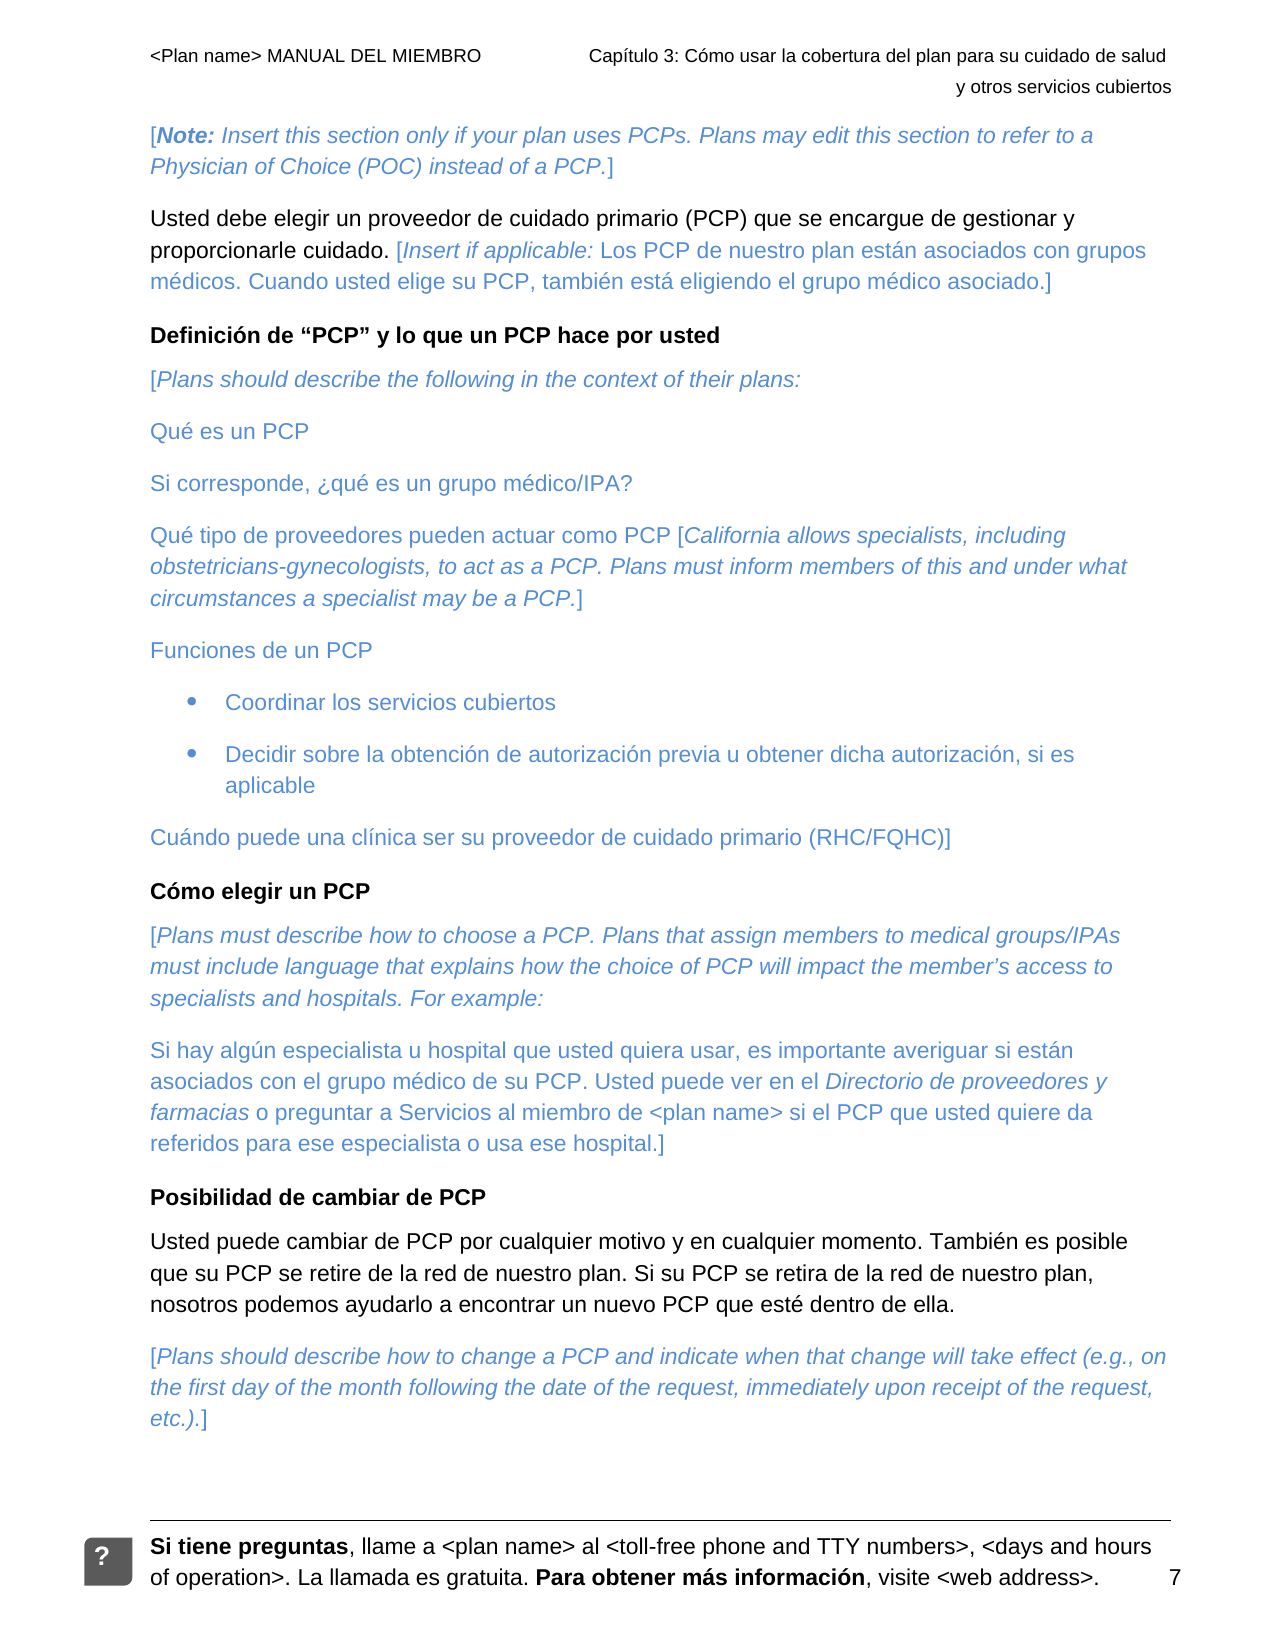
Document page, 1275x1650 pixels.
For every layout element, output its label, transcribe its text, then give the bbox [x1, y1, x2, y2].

text Cuándo puede una clínica ser su proveedor de cuidado primario (RHC/FQHC)] [150, 821, 1171, 852]
list Decidir sobre la obtención de autorización previa u obtener dicha autorización, si es aplicable [187, 737, 1096, 800]
text Qué tipo de proveedores pueden actuar como PCP [California allows specialists, including obstetricians-gynecologists, to act as a PCP. Plans must inform members of this and under what circumstances a specialist may be a PCP.] [150, 518, 1171, 612]
text Funciones de un PCP [150, 633, 1171, 664]
text Definición de “PCP” y lo que un PCP hace por usted [150, 316, 1096, 350]
text Usted debe elegir un proveedor de cuidado primario (PCP) que se encargue de gestionar y proporcionarle cuidado. [Insert if applicable: Los PCP de nuestro plan están asociados con grupos médicos. Cuando usted elige su PCP, también está eligiendo el grupo médico asociado.] [150, 202, 1171, 296]
list Coordinar los servicios cubiertos [187, 685, 1096, 716]
text Si corresponde, ¿qué es un grupo médico/IPA? [150, 466, 1171, 498]
text [Plans must describe how to choose a PCP. Plans that assign members to medical groups/IPAs must include language that explains how the choice of PCP will impact the member’s access to specialists and hospitals. For example: [150, 918, 1171, 1012]
text [Plans should describe how to change a PCP and indicate when that change will take effect (e.g., on the first day of the month following the date of the request, immediately upon receipt of the request, etc.).] [150, 1339, 1171, 1433]
text Posibilidad de cambiar de PCP [150, 1179, 1096, 1212]
text [Note: Insert this section only if your plan uses PCPs. Plans may edit this section to refer to a Physician of Choice (POC) instead of a PCP.] [150, 118, 1171, 181]
text Usted puede cambiar de PCP por cualquier motivo y en cualquier momento. También es posible que su PCP se retire de la red de nuestro plan. Si su PCP se retira de la red de nuestro plan, nosotros podemos ayudarlo a encontrar un nuevo PCP que esté dentro de ella. [150, 1225, 1171, 1318]
text Cómo elegir un PCP [150, 873, 1096, 906]
text Si hay algún especialista u hospital que usted quiera usar, es importante averiguar si están asociados con el grupo médico de su PCP. Usted puede ver en el Directorio de proveedores y farmacias o preguntar a Servicios al miembro de <plan name> si el PCP que usted quiere da referidos para ese especialista o usa ese hospital.] [150, 1033, 1171, 1158]
text Qué es un PCP [150, 414, 1171, 446]
text [Plans should describe the following in the context of their plans: [150, 362, 1171, 393]
